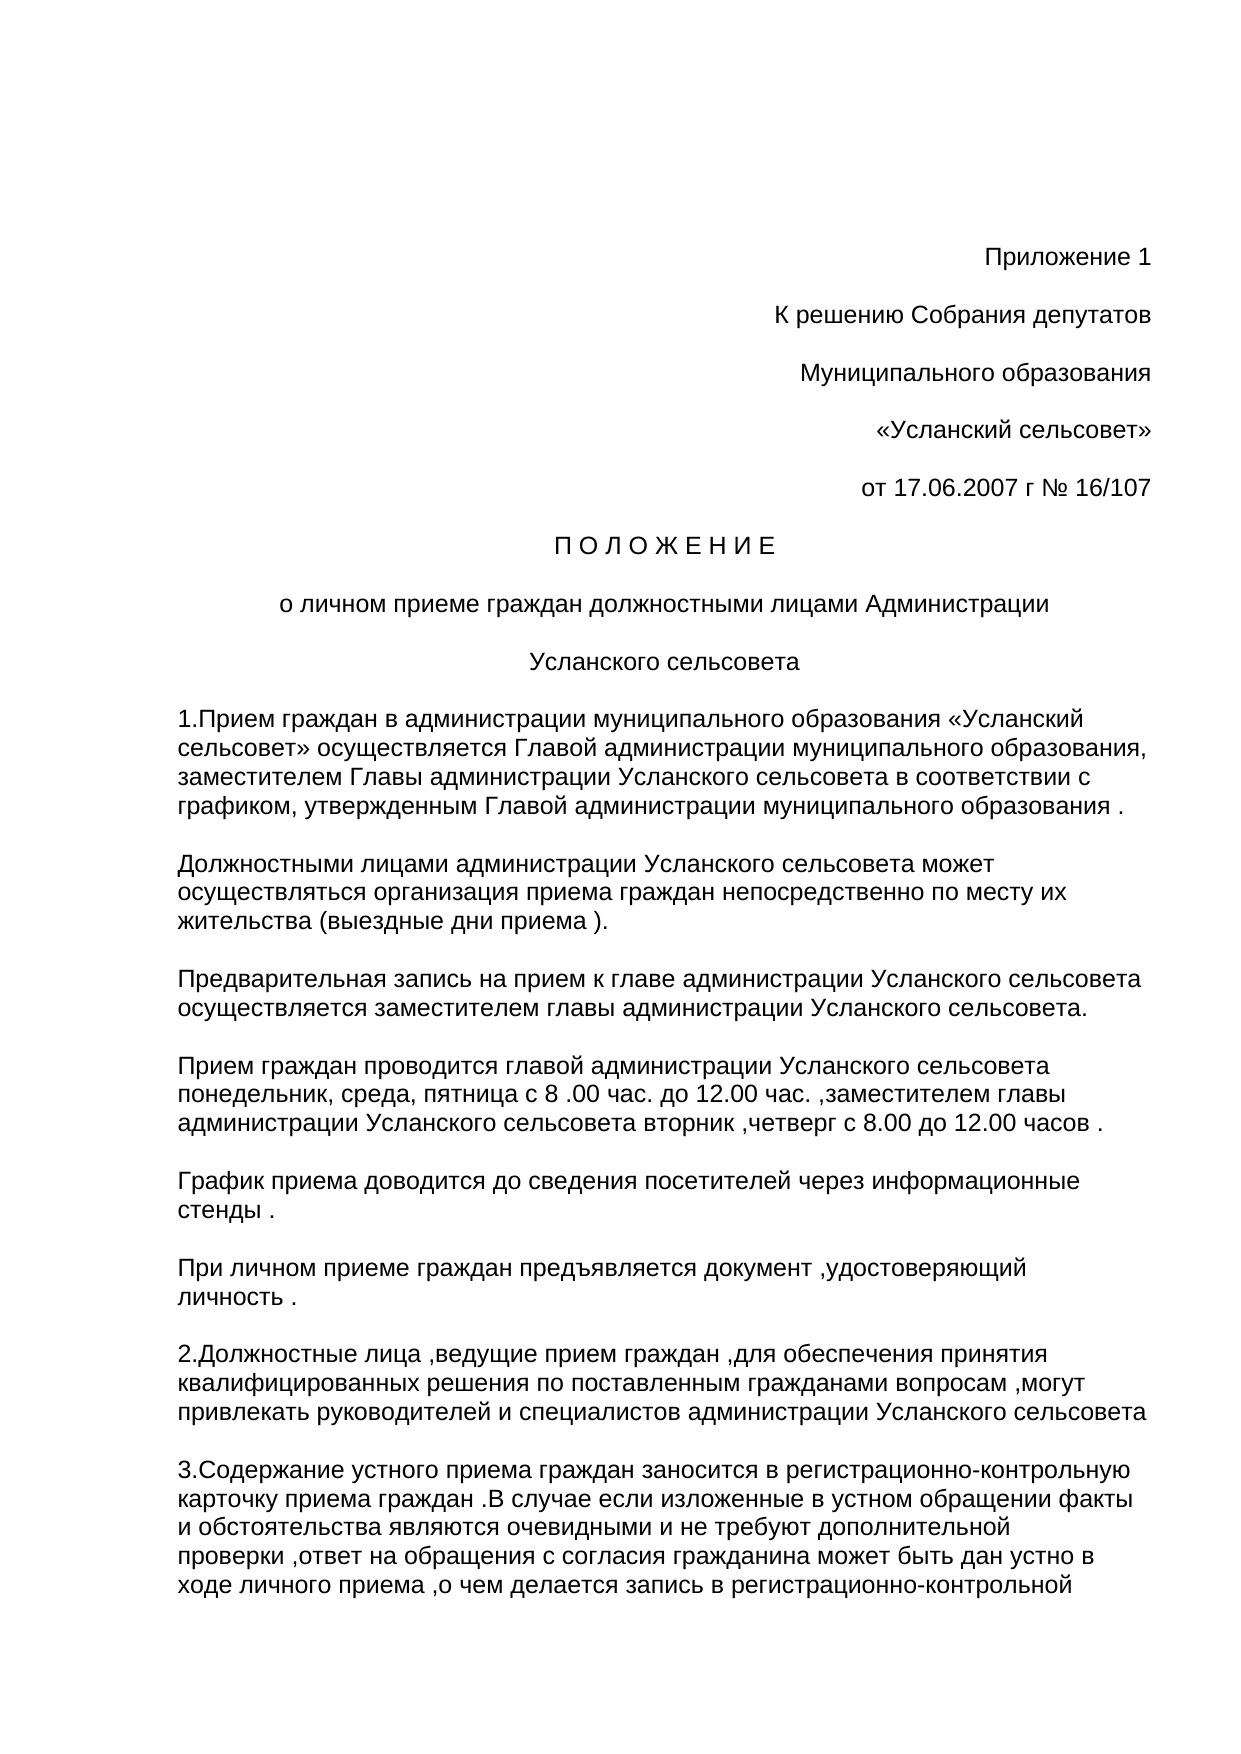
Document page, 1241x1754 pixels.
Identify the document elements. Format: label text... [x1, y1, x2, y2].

text 2.Должностные лица ,ведущие прием граждан ,для обеспечения принятия квалифицированных решения по поставленным гражданами вопросам ,могут привлекать руководителей и специалистов администрации Усланского сельсовета [177, 1339, 1152, 1426]
text «Усланский сельсовет» [177, 415, 1152, 444]
text Приложение 1 [177, 242, 1152, 270]
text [177, 1455, 1152, 1598]
text Муниципального образования [177, 357, 1152, 386]
text П О Л О Ж Е Н И Е [177, 531, 1152, 560]
text График приема доводится до сведения посетителей через информационные стенды . [177, 1166, 1152, 1223]
text Прием граждан проводится главой администрации Усланского сельсовета понедельник, среда, пятница с 8 .00 час. до 12.00 час. ,заместителем главы администрации Усланского сельсовета вторник ,четверг с 8.00 до 12.00 часов . [177, 1051, 1152, 1137]
text Предварительная запись на прием к главе администрации Усланского сельсовета осуществляется заместителем главы администрации Усланского сельсовета. [177, 964, 1152, 1021]
text При личном приеме граждан предъявляется документ ,удостоверяющий личность . [177, 1253, 1152, 1310]
text К решению Собрания депутатов [177, 299, 1152, 328]
text Усланского сельсовета [177, 646, 1152, 675]
text от 17.06.2007 г № 16/107 [177, 473, 1152, 502]
text Должностными лицами администрации Усланского сельсовета может осуществляться организация приема граждан непосредственно по месту их жительства (выездные дни приема ). [177, 848, 1152, 935]
text о личном приеме граждан должностными лицами Администрации [177, 588, 1152, 617]
text 1.Прием граждан в администрации муниципального образования «Усланский сельсовет» осуществляется Главой администрации муниципального образования, заместителем Главы администрации Усланского сельсовета в соответствии с графиком, утвержденным Главой администрации муниципального образования . [177, 704, 1152, 819]
